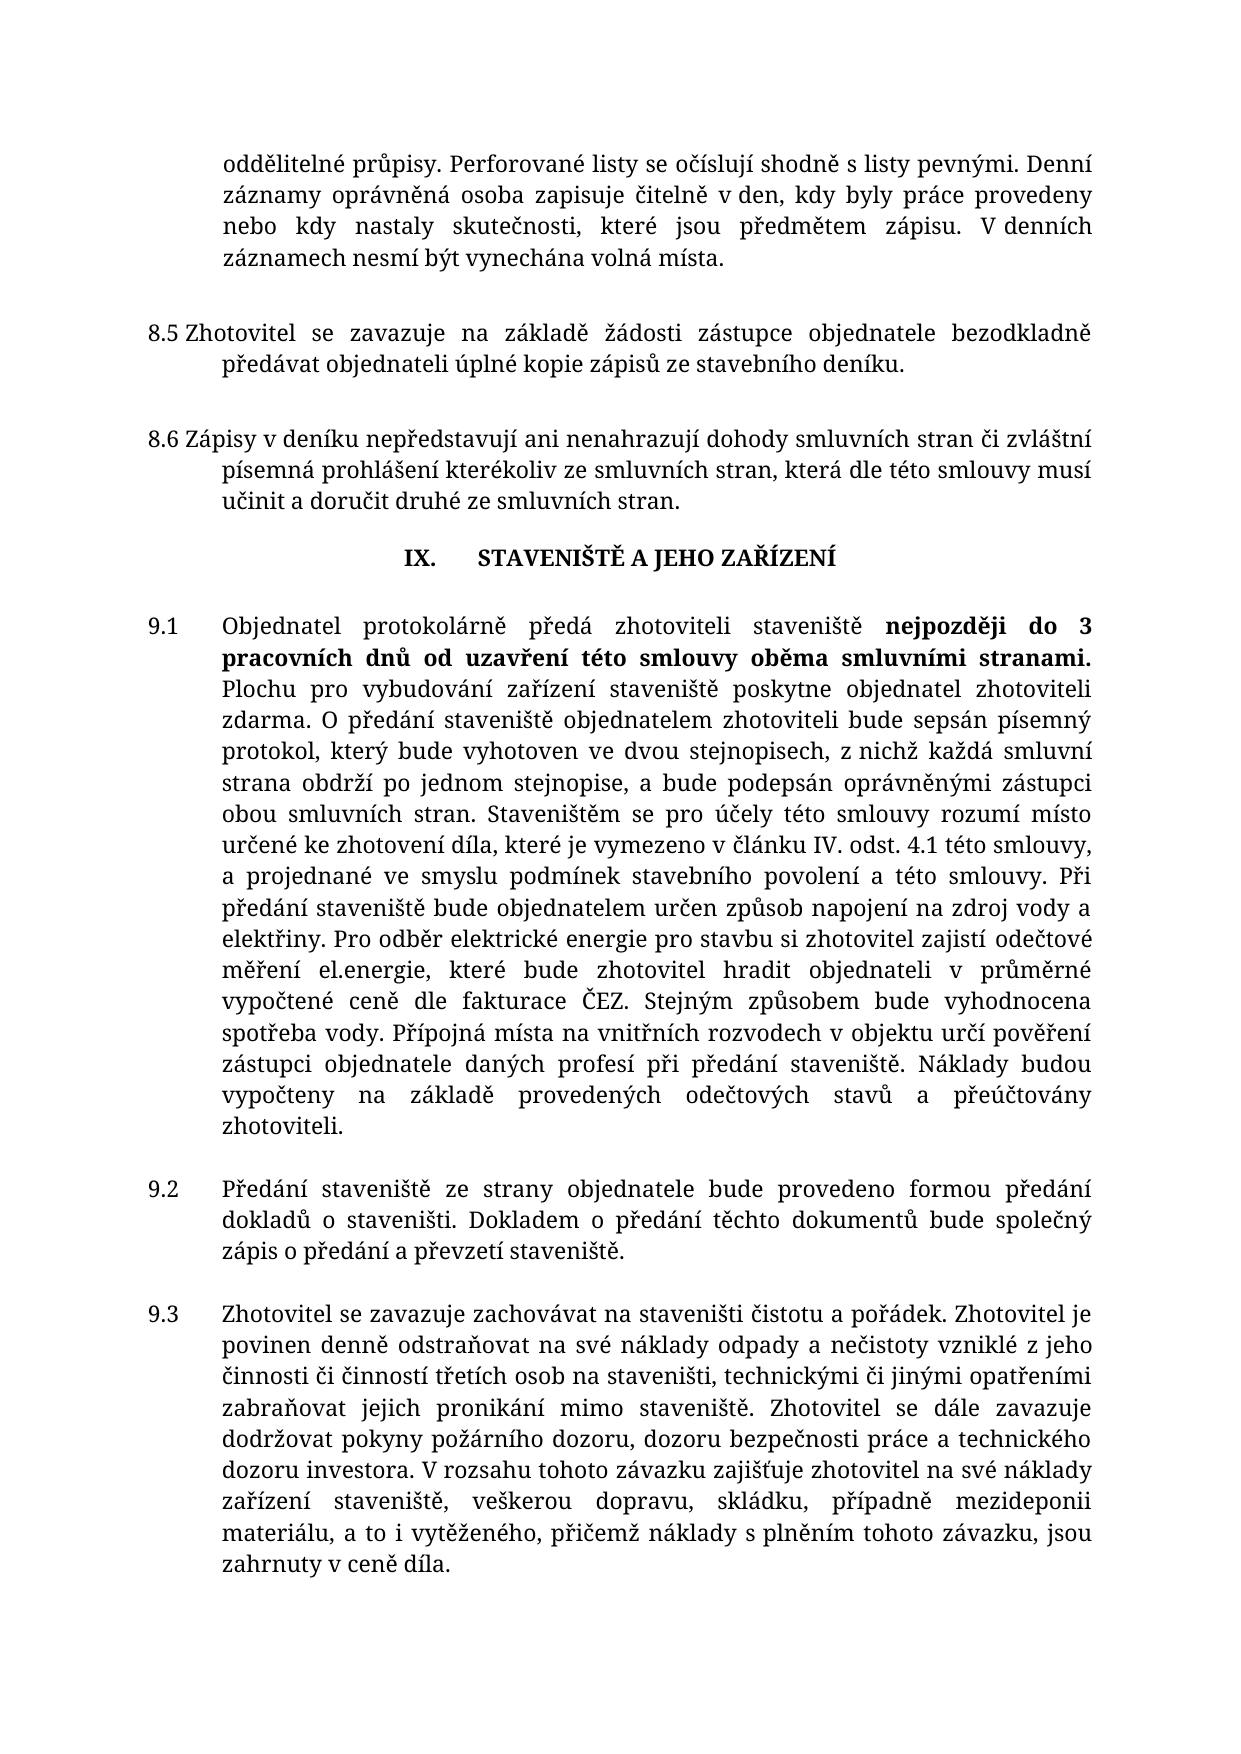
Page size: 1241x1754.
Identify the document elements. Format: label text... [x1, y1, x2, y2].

list Zápisy v deníku nepředstavují ani nenahrazují dohody smluvních stran či zvláštní písemná prohlášení kterékoliv ze smluvních stran, která dle této smlouvy musí učinit a doručit druhé ze smluvních stran. [148, 423, 1092, 516]
subtitle IX. Staveniště a jeho zařízení [148, 541, 1092, 573]
text 9.3 Zhotovitel se zavazuje zachovávat na staveništi čistotu a pořádek. Zhotovitel je povinen denně odstraňovat na své náklady odpady a nečistoty vzniklé z jeho činnosti či činností třetích osob na staveništi, technickými či jinými opatřeními zabraňovat jejich pronikání mimo staveniště. Zhotovitel se dále zavazuje dodržovat pokyny požárního dozoru, dozoru bezpečnosti práce a technického dozoru investora. V rozsahu tohoto závazku zajišťuje zhotovitel na své náklady zařízení staveniště, veškerou dopravu, skládku, případně mezideponii materiálu, a to i vytěženého, přičemž náklady s plněním tohoto závazku, jsou zahrnuty v ceně díla. [148, 1298, 1092, 1579]
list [148, 148, 1092, 273]
list Zhotovitel se zavazuje na základě žádosti zástupce objednatele bezodkladně předávat objednateli úplné kopie zápisů ze stavebního deníku. [148, 316, 1092, 379]
text 9.2 Předání staveniště ze strany objednatele bude provedeno formou předání dokladů o staveništi. Dokladem o předání těchto dokumentů bude společný zápis o předání a převzetí staveniště. [148, 1173, 1092, 1266]
text 9.1 Objednatel protokolárně předá zhotoviteli staveniště nejpozději do 3 pracovních dnů od uzavření této smlouvy oběma smluvními stranami. Plochu pro vybudování zařízení staveniště poskytne objednatel zhotoviteli zdarma. O předání staveniště objednatelem zhotoviteli bude sepsán písemný protokol, který bude vyhotoven ve dvou stejnopisech, z nichž každá smluvní strana obdrží po jednom stejnopise, a bude podepsán oprávněnými zástupci obou smluvních stran. Staveništěm se pro účely této smlouvy rozumí místo určené ke zhotovení díla, které je vymezeno v článku IV. odst. 4.1 této smlouvy, a projednané ve smyslu podmínek stavebního povolení a této smlouvy. Při předání staveniště bude objednatelem určen způsob napojení na zdroj vody a elektřiny. Pro odběr elektrické energie pro stavbu si zhotovitel zajistí odečtové měření el.energie, které bude zhotovitel hradit objednateli v průměrné vypočtené ceně dle fakturace ČEZ. Stejným způsobem bude vyhodnocena spotřeba vody. Přípojná místa na vnitřních rozvodech v objektu určí pověření zástupci objednatele daných profesí při předání staveniště. Náklady budou vypočteny na základě provedených odečtových stavů a přeúčtovány zhotoviteli. [148, 610, 1092, 1141]
